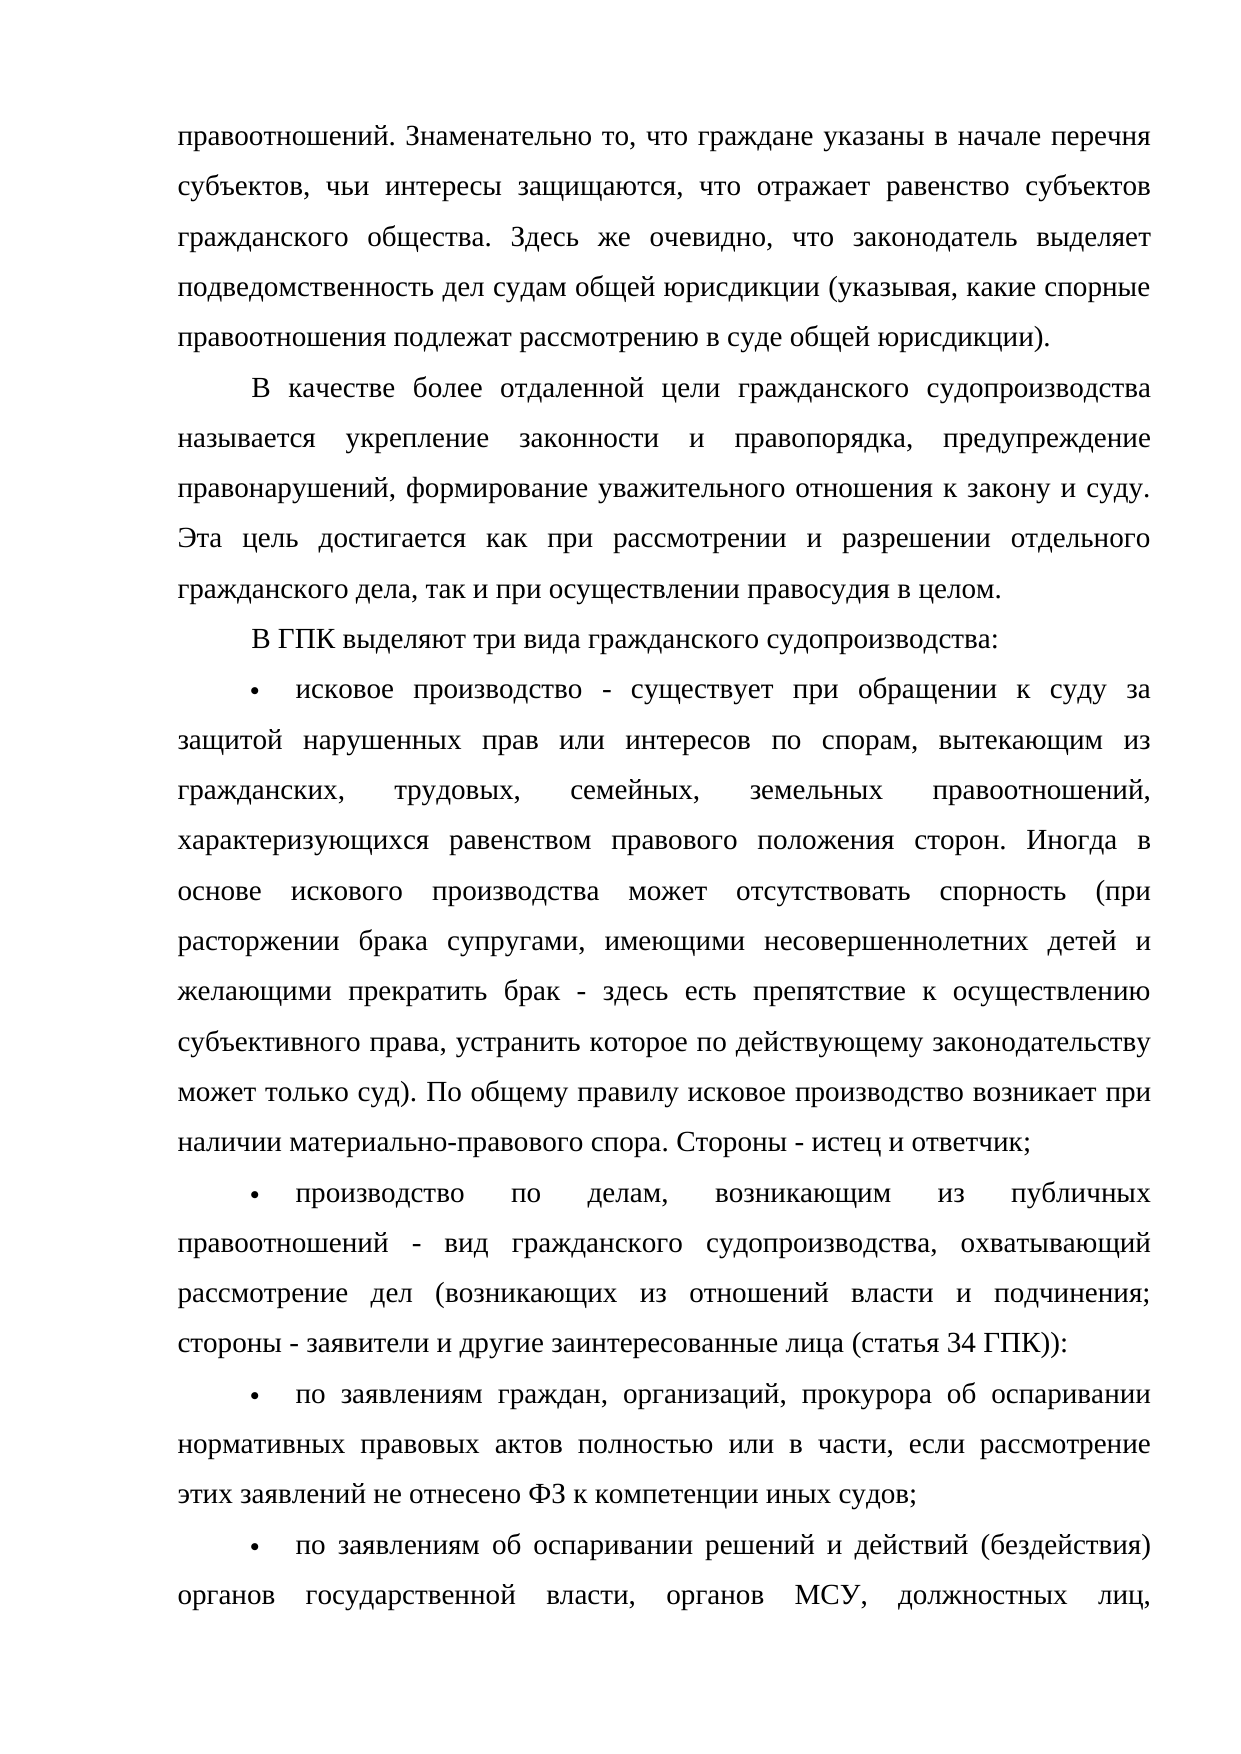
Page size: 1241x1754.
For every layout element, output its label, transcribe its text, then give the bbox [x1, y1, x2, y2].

text В ГПК выделяют три вида гражданского судопроизводства: [177, 621, 1152, 655]
list по заявлениям граждан, организаций, прокурора об оспаривании нормативных правовых актов полностью или в части, если рассмотрение этих заявлений не отнесено ФЗ к компетенции иных судов; [177, 1376, 1152, 1510]
text В качестве более отдаленной цели гражданского судопроизводства называется укрепление законности и правопорядка, предупреждение правонарушений, формирование уважительного отношения к закону и суду. Эта цель достигается как при рассмотрении и разрешении отдельного гражданского дела, так и при осуществлении правосудия в целом. [177, 370, 1152, 604]
list исковое производство - существует при обращении к суду за защитой нарушенных прав или интересов по спорам, вытекающим из гражданских, трудовых, семейных, земельных правоотношений, характеризующихся равенством правового положения сторон. Иногда в основе искового производства может отсутствовать спорность (при расторжении брака супругами, имеющими несовершеннолетних детей и желающими прекратить брак - здесь есть препятствие к осуществлению субъективного права, устранить которое по действующему законодательству может только суд). По общему правилу исковое производство возникает при наличии материально-правового спора. Стороны - истец и ответчик; [177, 672, 1152, 1158]
list производство по делам, возникающим из публичных правоотношений - вид гражданского судопроизводства, охватывающий рассмотрение дел (возникающих из отношений власти и подчинения; стороны - заявители и другие заинтересованные лица (статья 34 ГПК)): [177, 1175, 1152, 1359]
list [177, 1527, 1152, 1611]
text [177, 118, 1152, 353]
